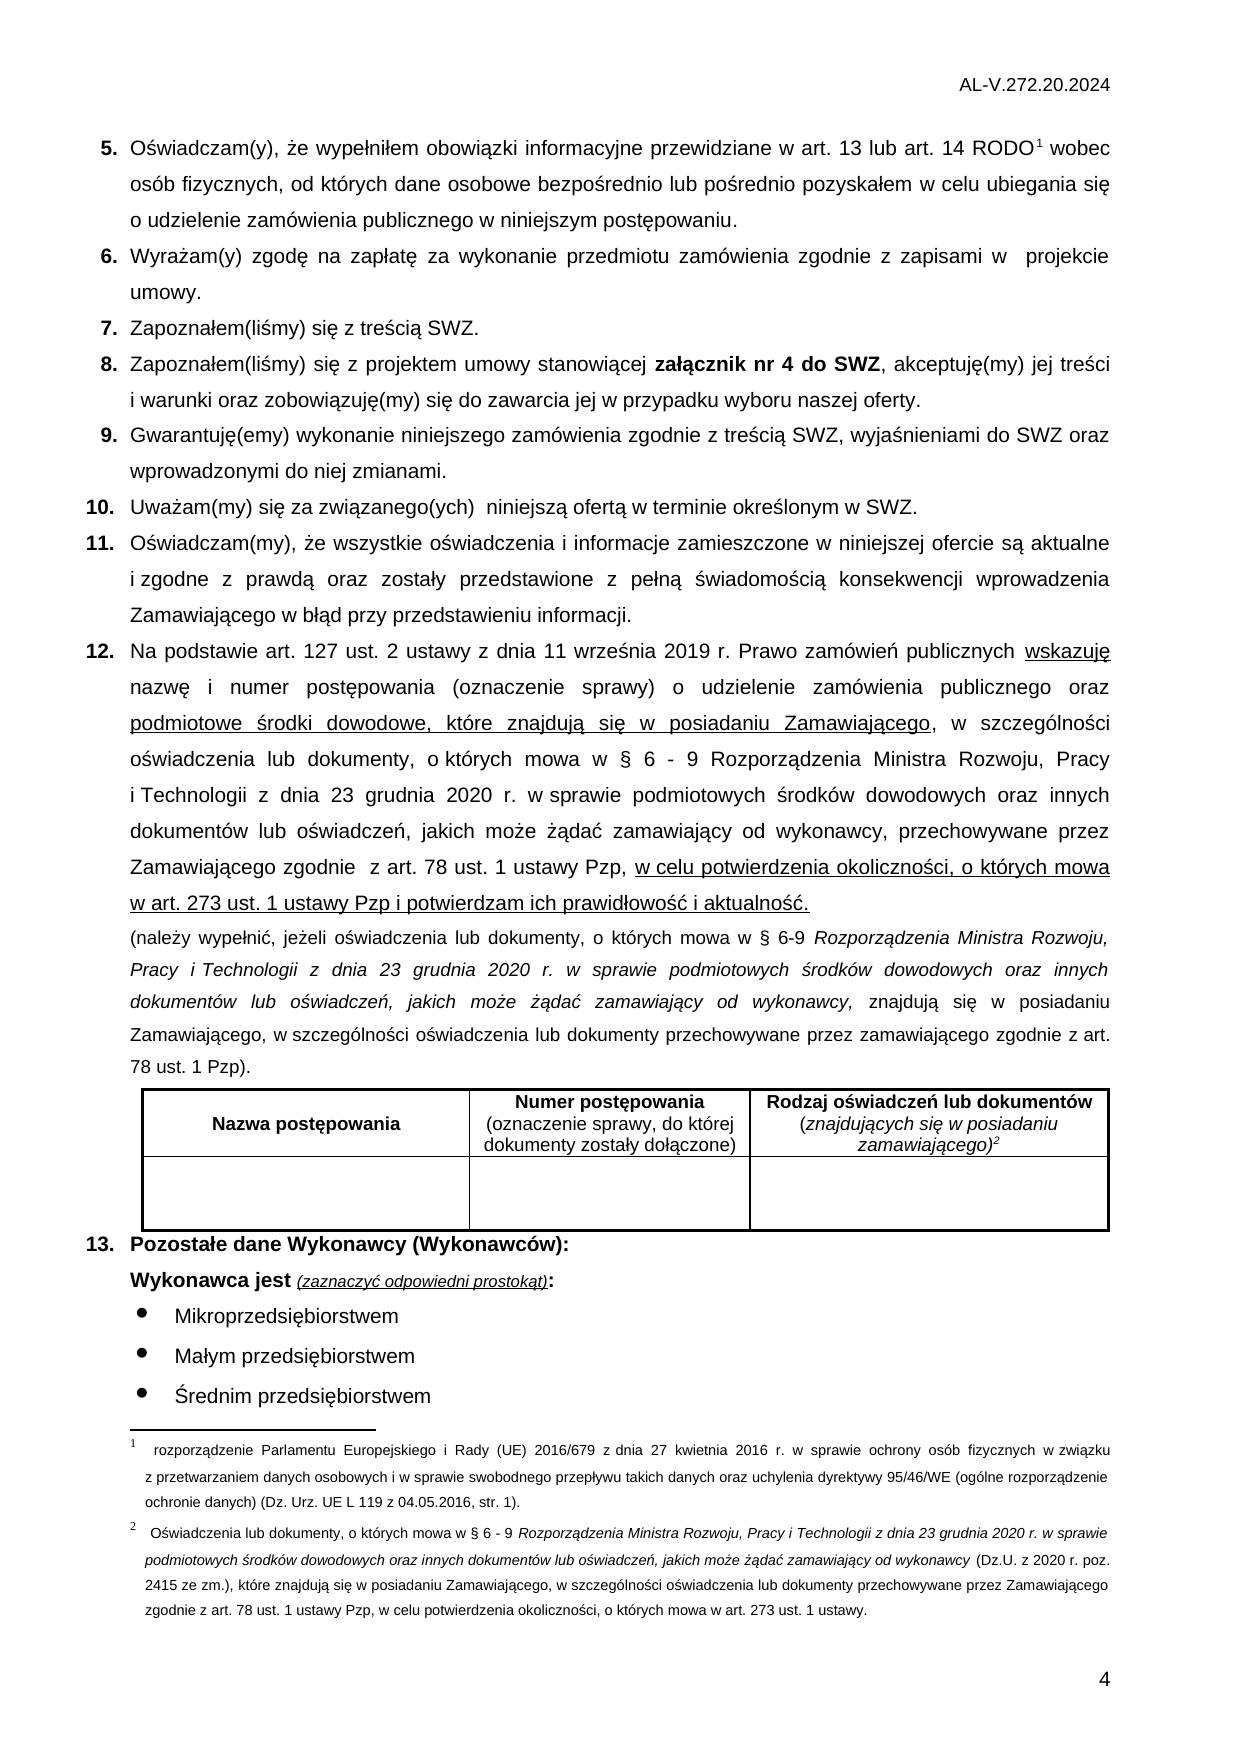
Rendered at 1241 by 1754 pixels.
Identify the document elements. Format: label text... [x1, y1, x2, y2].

table_header Rodzaj oświadczeń lub dokumentów (znajdujących się w posiadaniu zamawiającego) [751, 1091, 1107, 1156]
list Wyrażam(y) zgodę na zapłatę za wykonanie przedmiotu zamówienia zgodnie z zapisami w projekcie umowy. [100, 244, 1110, 303]
list Oświadczam(my), że wszystkie oświadczenia i informacje zamieszczone w niniejszej ofercie są aktualne i zgodne z prawdą oraz zostały przedstawione z pełną świadomością konsekwencji wprowadzenia Zamawiającego w błąd przy przedstawieniu informacji. [86, 531, 1110, 627]
list Zapoznałem(liśmy) się z projektem umowy stanowiącej załącznik nr 4 do SWZ, akceptuję(my) jej treści i warunki oraz zobowiązuję(my) się do zawarcia jej w przypadku wyboru naszej oferty. [100, 351, 1110, 411]
list Małym przedsiębiorstwem [137, 1343, 1110, 1370]
table_cell [144, 1157, 469, 1229]
table_cell [470, 1157, 749, 1229]
list Mikroprzedsiębiorstwem [137, 1304, 1110, 1330]
list Gwarantuję(emy) wykonanie niniejszego zamówienia zgodnie z treścią SWZ, wyjaśnieniami do SWZ oraz wprowadzonymi do niej zmianami. [100, 423, 1110, 483]
text (należy wypełnić, jeżeli oświadczenia lub dokumenty, o których mowa w § 6-9 Rozporządzenia Ministra Rozwoju, Pracy i Technologii z dnia 23 grudnia 2020 r. w sprawie podmiotowych środków dowodowych oraz innych dokumentów lub oświadczeń, jakich może żądać zamawiający od wykonawcy, znajdują się w posiadaniu Zamawiającego, w szczególności oświadczenia lub dokumenty przechowywane przez zamawiającego zgodnie z art. 78 ust. 1 Pzp). [130, 926, 1110, 1077]
list Oświadczam(y), że wypełniłem obowiązki informacyjne przewidziane w art. 13 lub art. 14 RODO wobec osób fizycznych, od których dane osobowe bezpośrednio lub pośrednio pozyskałem w celu ubiegania się o udzielenie zamówienia publicznego w niniejszym postępowaniu. [100, 136, 1110, 232]
text Wykonawca jest (zaznaczyć odpowiedni prostokąt): [130, 1268, 1110, 1292]
list Pozostałe dane Wykonawcy (Wykonawców): [86, 1232, 1110, 1256]
table_header Numer postępowania (oznaczenie sprawy, do której dokumenty zostały dołączone) [470, 1091, 749, 1156]
list Średnim przedsiębiorstwem [137, 1383, 1110, 1410]
table_cell [751, 1157, 1107, 1229]
table_header Nazwa postępowania [144, 1091, 469, 1156]
list Uważam(my) się za związanego(ych) niniejszą ofertą w terminie określonym w SWZ. [86, 495, 1110, 519]
list Na podstawie art. 127 ust. 2 ustawy z dnia 11 września 2019 r. Prawo zamówień publicznych wskazuję nazwę i numer postępowania (oznaczenie sprawy) o udzielenie zamówienia publicznego oraz podmiotowe środki dowodowe, które znajdują się w posiadaniu Zamawiającego, w szczególności oświadczenia lub dokumenty, o których mowa w § 6 - 9 Rozporządzenia Ministra Rozwoju, Pracy i Technologii z dnia 23 grudnia 2020 r. w sprawie podmiotowych środków dowodowych oraz innych dokumentów lub oświadczeń, jakich może żądać zamawiający od wykonawcy, przechowywane przez Zamawiającego zgodnie z art. 78 ust. 1 ustawy Pzp, w celu potwierdzenia okoliczności, o których mowa w art. 273 ust. 1 ustawy Pzp i potwierdzam ich prawidłowość i aktualność. [86, 639, 1110, 914]
list Zapoznałem(liśmy) się z treścią SWZ. [100, 316, 1110, 339]
